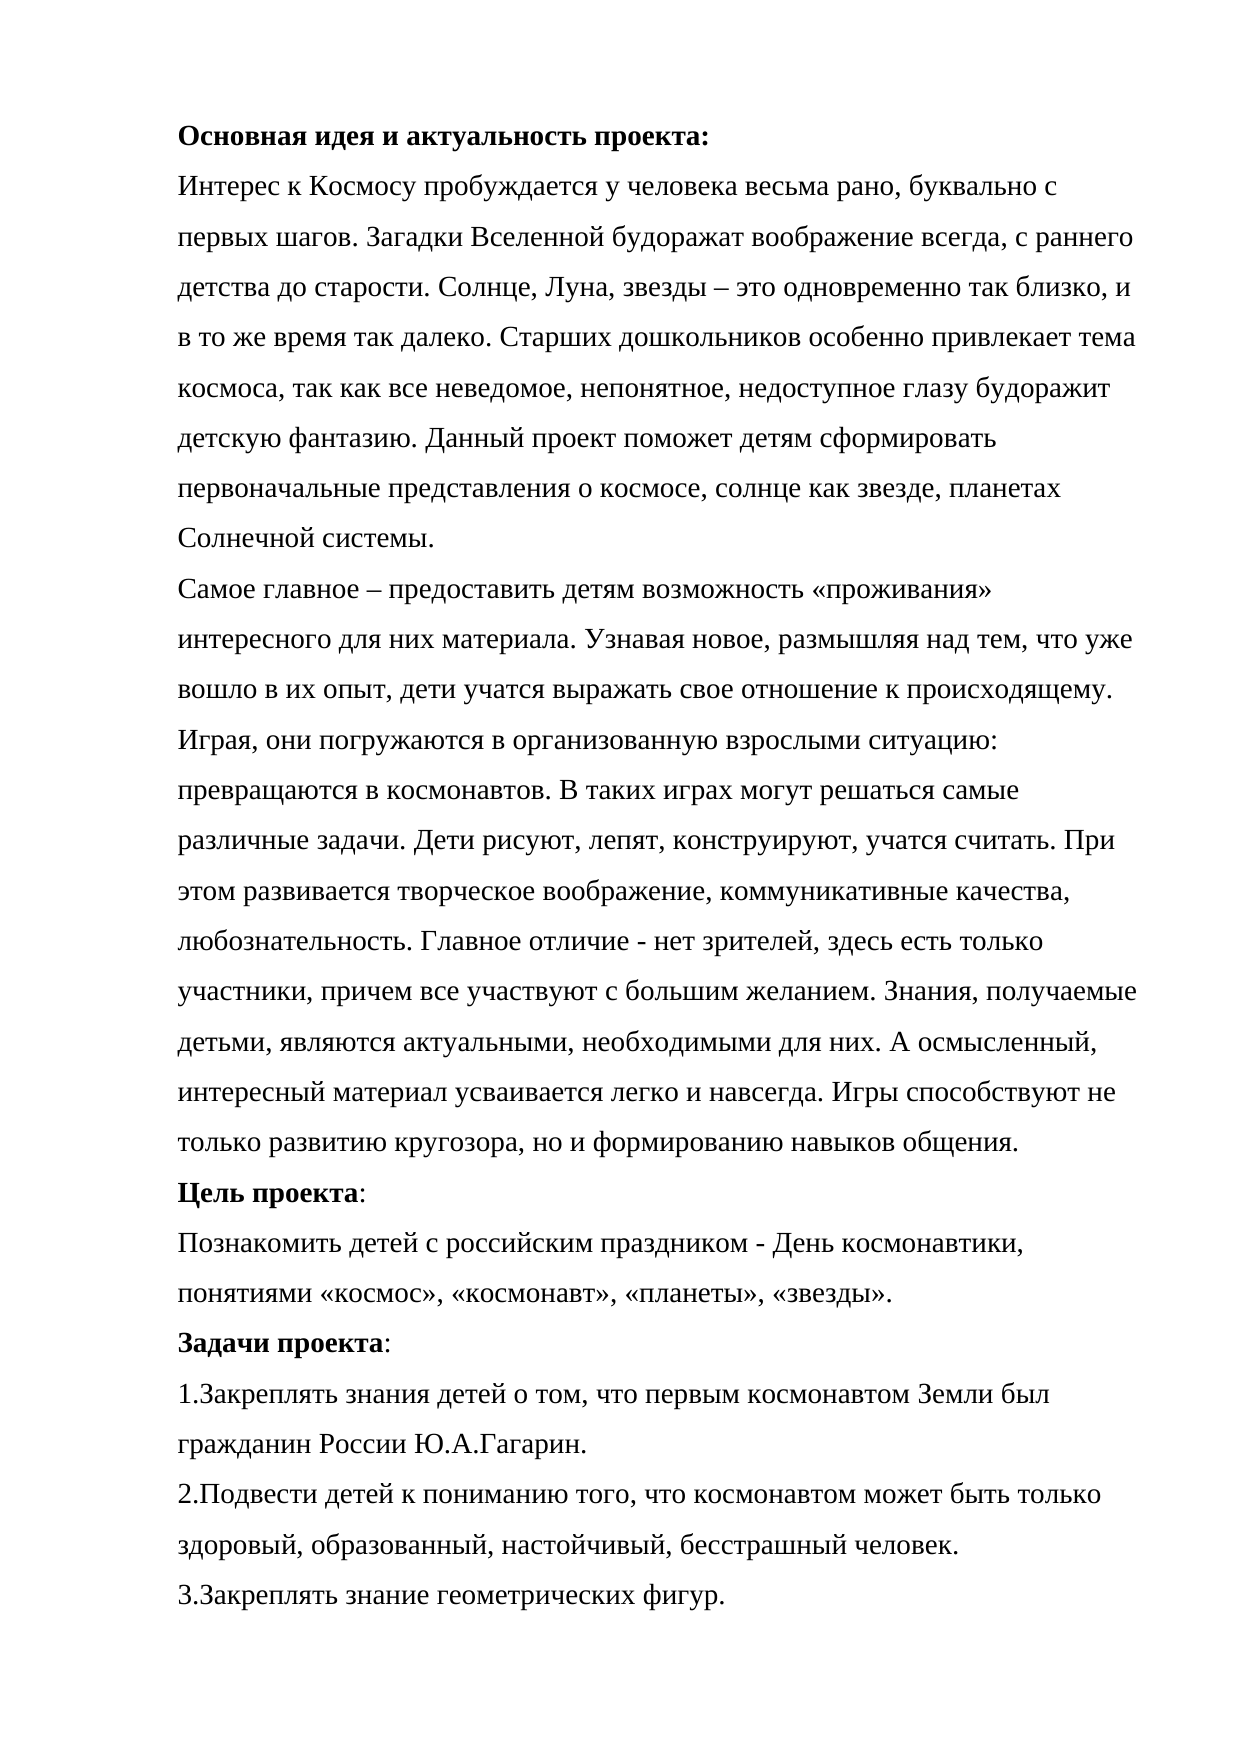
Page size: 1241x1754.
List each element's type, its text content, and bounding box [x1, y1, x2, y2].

text Самое главное – предоставить детям возможность «проживания» интересного для них материала. Узнавая новое, размышляя над тем, что уже вошло в их опыт, дети учатся выражать свое отношение к происходящему. Играя, они погружаются в организованную взрослыми ситуацию: превращаются в космонавтов. В таких играх могут решаться самые различные задачи. Дети рисуют, лепят, конструируют, учатся считать. При этом развивается творческое воображение, коммуникативные качества, любознательность. Главное отличие - нет зрителей, здесь есть только участники, причем все участвуют с большим желанием. Знания, получаемые детьми, являются актуальными, необходимыми для них. А осмысленный, интересный материал усваивается легко и навсегда. Игры способствуют не только развитию кругозора, но и формированию навыков общения. [177, 571, 1152, 1158]
text 1.Закреплять знания детей о том, что первым космонавтом Земли был гражданин России Ю.А.Гагарин. [177, 1376, 1152, 1460]
text Основная идея и актуальность проекта: [177, 118, 1152, 152]
text 2.Подвести детей к пониманию того, что космонавтом может быть только здоровый, образованный, настойчивый, бесстрашный человек. [177, 1477, 1152, 1560]
text Интерес к Космосу пробуждается у человека весьма рано, буквально с первых шагов. Загадки Вселенной будоражат воображение всегда, с раннего детства до старости. Солнце, Луна, звезды – это одновременно так близко, и в то же время так далеко. Старших дошкольников особенно привлекает тема космоса, так как все неведомое, непонятное, недоступное глазу будоражит детскую фантазию. Данный проект поможет детям сформировать первоначальные представления о космосе, солнце как звезде, планетах Солнечной системы. [177, 168, 1152, 554]
text Цель проекта: [177, 1175, 1152, 1208]
text Познакомить детей с российским праздником - День космонавтики, понятиями «космос», «космонавт», «планеты», «звезды». [177, 1225, 1152, 1309]
text Задачи проекта: [177, 1326, 1152, 1359]
text 3.Закреплять знание геометрических фигур. [177, 1577, 1152, 1611]
